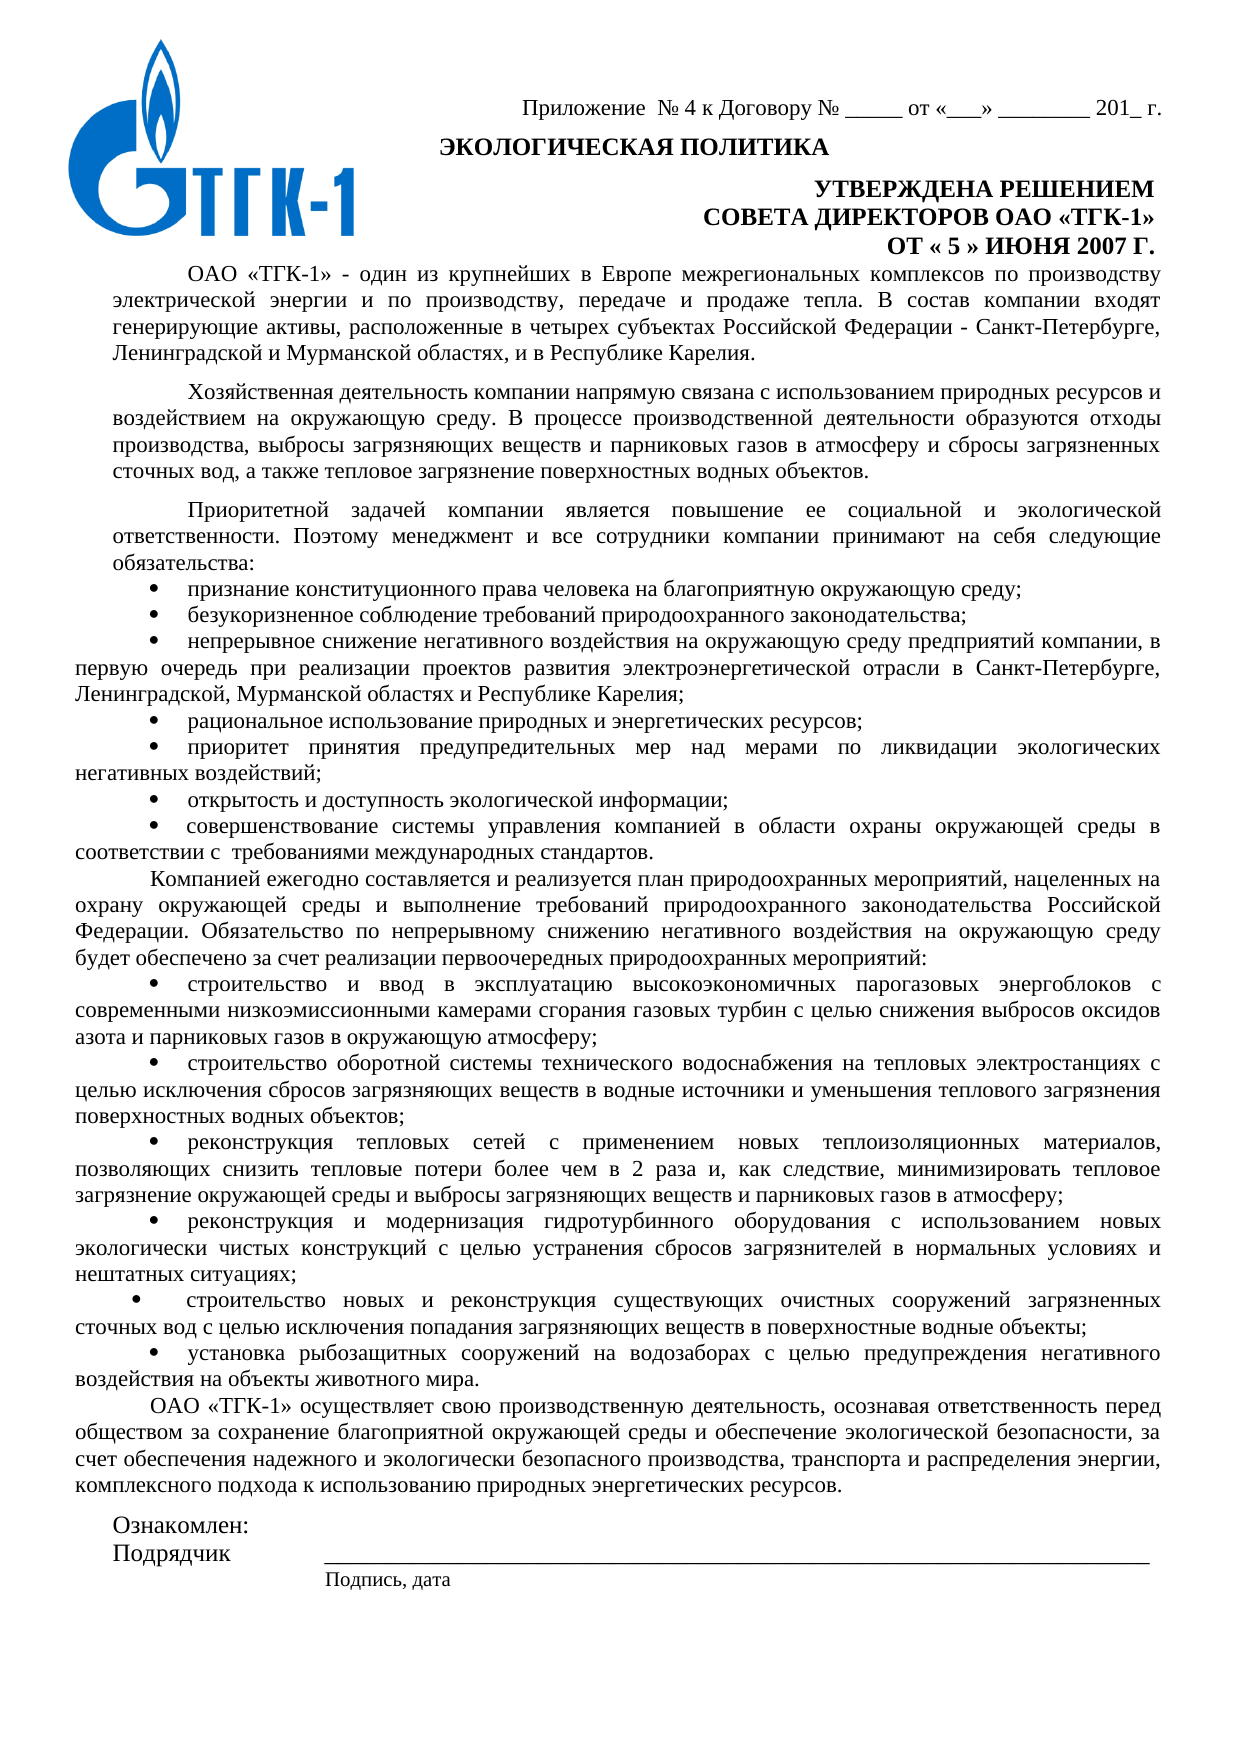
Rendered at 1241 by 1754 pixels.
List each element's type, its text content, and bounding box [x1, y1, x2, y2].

list установка рыбозащитных сооружений на водозаборах с целью предупреждения негативного воздействия на объекты животного мира. [75, 1339, 1162, 1392]
list реконструкция и модернизация гидротурбинного оборудования с использованием новых экологически чистых конструкций с целью устранения сбросов загрязнителей в нормальных условиях и нештатных ситуациях; [75, 1207, 1162, 1286]
list строительство оборотной системы технического водоснабжения на тепловых электростанциях с целью исключения сбросов загрязняющих веществ в водные источники и уменьшения теплового загрязнения поверхностных водных объектов; [75, 1049, 1162, 1128]
list безукоризненное соблюдение требований природоохранного законодательства; [75, 601, 1162, 628]
text Подрядчик __________________________________________________________________ [112, 1538, 1162, 1567]
list реконструкция тепловых сетей с применением новых теплоизоляционных материалов, позволяющих снизить тепловые потери более чем в 2 раза и, как следствие, минимизировать тепловое загрязнение окружающей среды и выбросы загрязняющих веществ и парниковых газов в атмосферу; [75, 1128, 1162, 1207]
list рациональное использование природных и энергетических ресурсов; [75, 707, 1162, 733]
text Ознакомлен: [112, 1510, 1162, 1538]
text Совета директоров ОАО «ТГК-1» [354, 202, 1155, 231]
text Хозяйственная деятельность компании напрямую связана с использованием природных ресурсов и воздействием на окружающую среду. В процессе производственной деятельности образуются отходы производства, выбросы загрязняющих веществ и парниковых газов в атмосферу и сбросы загрязненных сточных вод, а также тепловое загрязнение поверхностных водных объектов. [112, 378, 1162, 483]
list строительство и ввод в эксплуатацию высокоэкономичных парогазовых энергоблоков с современными низкоэмиссионными камерами сгорания газовых турбин с целью снижения выбросов оксидов азота и парниковых газов в окружающую атмосферу; [75, 970, 1162, 1049]
list непрерывное снижение негативного воздействия на окружающую среду предприятий компании, в первую очередь при реализации проектов развития электроэнергетической отрасли в Санкт-Петербурге, Ленинградской, Мурманской областях и Республике Карелия; [75, 628, 1162, 707]
text от « 5 » июня . [112, 231, 1155, 260]
text ОАО «ТГК-1» - один из крупнейших в Европе межрегиональных комплексов по производству электрической энергии и по производству, передаче и продаже тепла. В состав компании входят генерирующие активы, расположенные в четырех субъектах Российской Федерации - Санкт-Петербурге, Ленинградской и Мурманской областях, и в Республике Карелия. [112, 260, 1162, 365]
list приоритет принятия предупредительных мер над мерами по ликвидации экологических негативных воздействий; [75, 733, 1162, 786]
list признание конституционного права человека на благоприятную окружающую среду; [75, 575, 1162, 601]
text ОАО «ТГК-1» осуществляет свою производственную деятельность, осознавая ответственность перед обществом за сохранение благоприятной окружающей среды и обеспечение экологической безопасности, за счет обеспечения надежного и экологически безопасного производства, транспорта и распределения энергии, комплексного подхода к использованию природных энергетических ресурсов. [75, 1392, 1162, 1497]
text Подпись, дата [112, 1567, 1162, 1591]
list открытость и доступность экологической информации; [75, 786, 1162, 812]
text Приложение № 4 к Договору № _____ от «___» ________ 201_ г. [354, 94, 1162, 120]
text Приоритетной задачей компании является повышение ее социальной и экологической ответственности. Поэтому менеджмент и все сотрудники компании принимают на себя следующие обязательства: [112, 496, 1162, 575]
list совершенствование системы управления компанией в области охраны окружающей среды в соответствии с требованиями международных стандартов. [75, 812, 1162, 865]
text Компанией ежегодно составляется и реализуется план природоохранных мероприятий, нацеленных на охрану окружающей среды и выполнение требований природоохранного законодательства Российской Федерации. Обязательство по непрерывному снижению негативного воздействия на окружающую среду будет обеспечено за счет реализации первоочередных природоохранных мероприятий: [75, 865, 1162, 970]
text Экологическая политика [354, 132, 1155, 161]
list строительство новых и реконструкция существующих очистных сооружений загрязненных сточных вод с целью исключения попадания загрязняющих веществ в поверхностные водные объекты; [75, 1286, 1162, 1339]
picture [68, 39, 354, 236]
text Утверждена решением [354, 174, 1155, 202]
